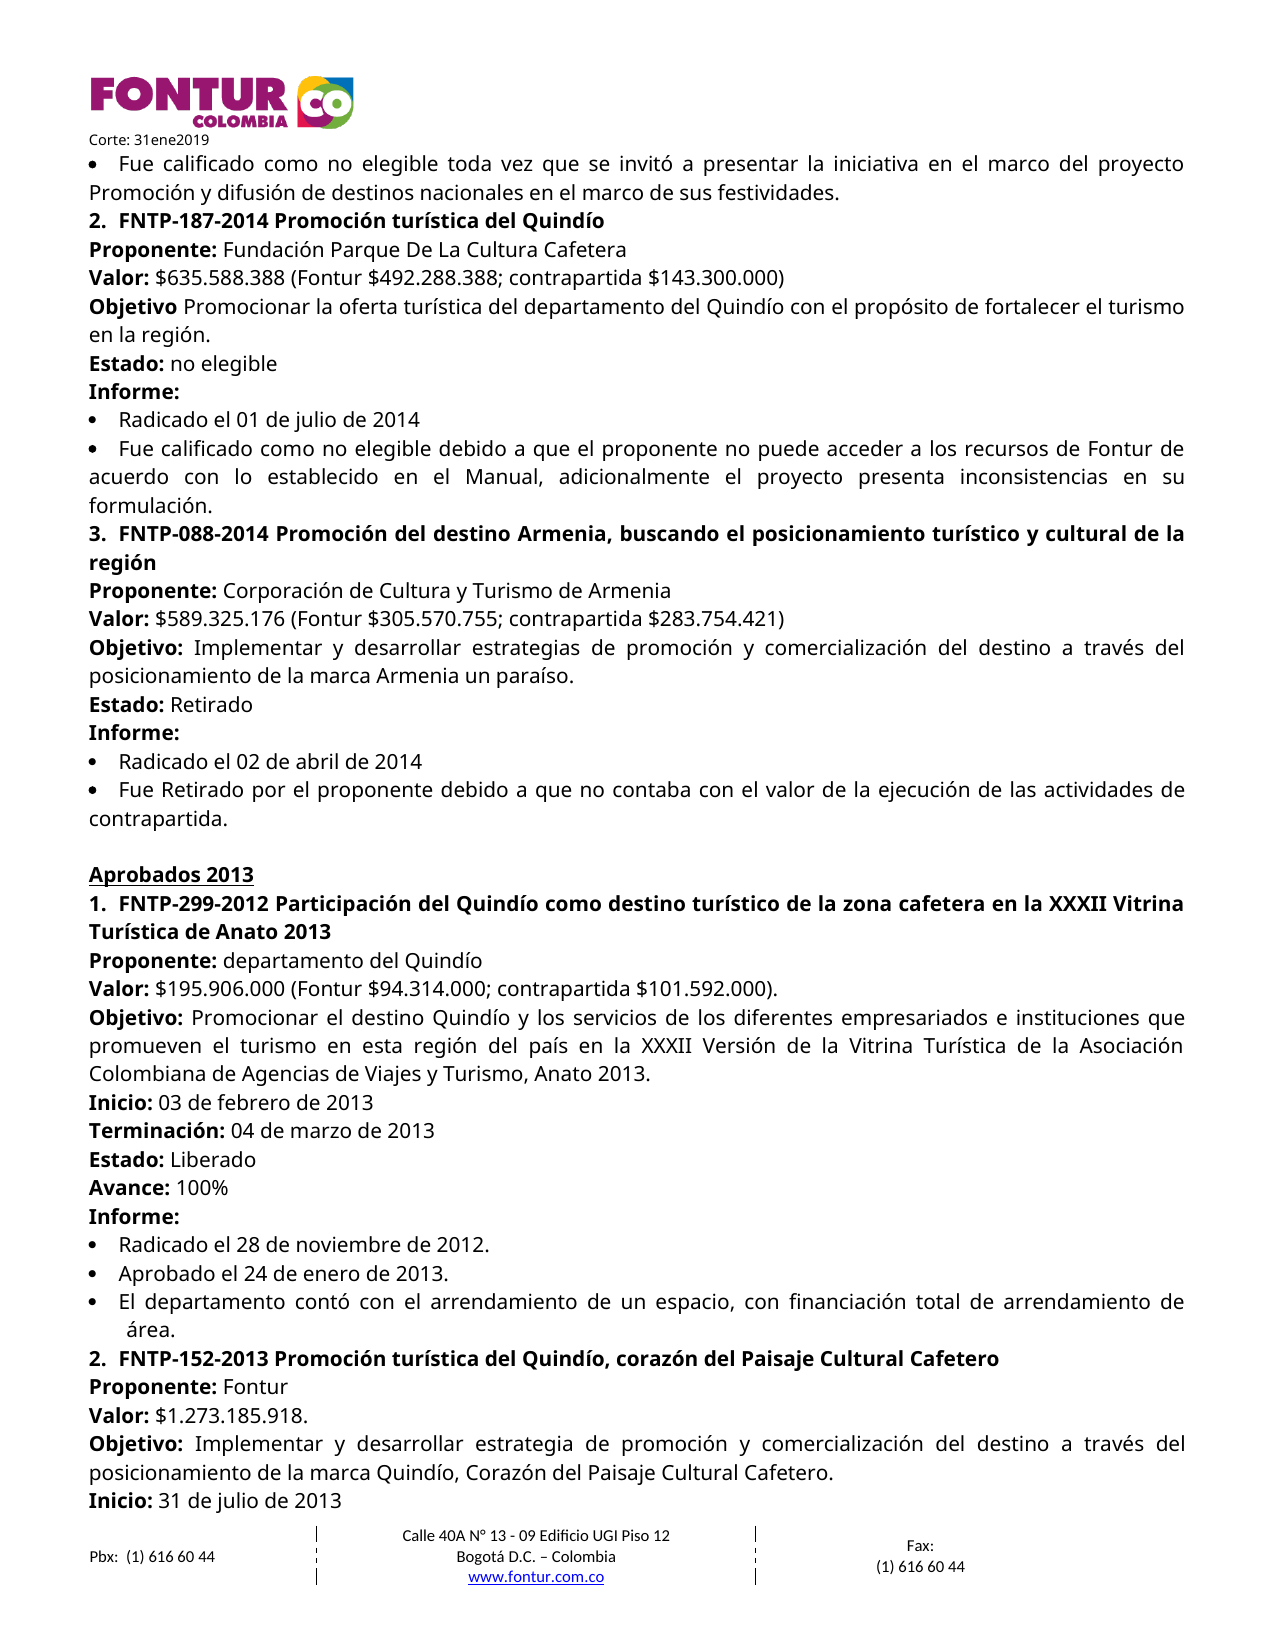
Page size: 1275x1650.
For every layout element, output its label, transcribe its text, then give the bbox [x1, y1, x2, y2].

list Radicado el 01 de julio de 2014 [89, 406, 1186, 434]
text Informe: [89, 718, 1186, 747]
list FNTP-152-2013 Promoción turística del Quindío, corazón del Paisaje Cultural Cafetero [89, 1344, 1186, 1372]
list Aprobado el 24 de enero de 2013. [89, 1259, 1186, 1287]
list Fue calificado como no elegible toda vez que se invitó a presentar la iniciativa en el marco del proyecto Promoción y difusión de destinos nacionales en el marco de sus festividades. [89, 149, 1186, 206]
text Objetivo: Implementar y desarrollar estrategias de promoción y comercialización del destino a través del posicionamiento de la marca Armenia un paraíso. [89, 633, 1186, 690]
list Fue Retirado por el proponente debido a que no contaba con el valor de la ejecución de las actividades de contrapartida. [89, 775, 1186, 832]
text Proponente: Fontur [89, 1372, 1186, 1401]
text Estado: Liberado [89, 1145, 1186, 1173]
text Objetivo Promocionar la oferta turística del departamento del Quindío con el propósito de fortalecer el turismo en la región. [89, 292, 1186, 349]
text Proponente: Fundación Parque De La Cultura Cafetera [89, 235, 1186, 263]
text Objetivo: Implementar y desarrollar estrategia de promoción y comercialización del destino a través del posicionamiento de la marca Quindío, Corazón del Paisaje Cultural Cafetero. [89, 1429, 1186, 1486]
list FNTP-088-2014 Promoción del destino Armenia, buscando el posicionamiento turístico y cultural de la región [89, 519, 1186, 576]
text Objetivo: Promocionar el destino Quindío y los servicios de los diferentes empresariados e instituciones que promueven el turismo en esta región del país en la XXXII Versión de la Vitrina Turística de la Asociación Colombiana de Agencias de Viajes y Turismo, Anato 2013. [89, 1003, 1186, 1088]
text Valor: $195.906.000 (Fontur $94.314.000; contrapartida $101.592.000). [89, 974, 1186, 1003]
list El departamento contó con el arrendamiento de un espacio, con financiación total de arrendamiento de área. [89, 1287, 1186, 1344]
list FNTP-187-2014 Promoción turística del Quindío [89, 206, 1186, 235]
list FNTP-299-2012 Participación del Quindío como destino turístico de la zona cafetera en la XXXII Vitrina Turística de Anato 2013 [89, 889, 1186, 946]
text Inicio: 31 de julio de 2013 [89, 1486, 1186, 1514]
picture [88, 73, 355, 130]
list Fue calificado como no elegible debido a que el proponente no puede acceder a los recursos de Fontur de acuerdo con lo establecido en el Manual, adicionalmente el proyecto presenta inconsistencias en su formulación. [89, 434, 1186, 519]
text Valor: $1.273.185.918. [89, 1401, 1186, 1429]
list Radicado el 28 de noviembre de 2012. [89, 1230, 1186, 1259]
text Estado: no elegible [89, 349, 1186, 377]
text Proponente: Corporación de Cultura y Turismo de Armenia [89, 576, 1186, 604]
text Aprobados 2013 [89, 861, 1186, 889]
list Radicado el 02 de abril de 2014 [89, 747, 1186, 775]
text Inicio: 03 de febrero de 2013 [89, 1088, 1186, 1116]
text Avance: 100% [89, 1173, 1186, 1202]
text Informe: [89, 1202, 1186, 1230]
text Terminación: 04 de marzo de 2013 [89, 1116, 1186, 1145]
text Valor: $589.325.176 (Fontur $305.570.755; contrapartida $283.754.421) [89, 604, 1186, 633]
text Proponente: departamento del Quindío [89, 946, 1186, 974]
text Estado: Retirado [89, 690, 1186, 718]
text Informe: [89, 377, 1186, 406]
text Valor: $635.588.388 (Fontur $492.288.388; contrapartida $143.300.000) [89, 263, 1186, 292]
